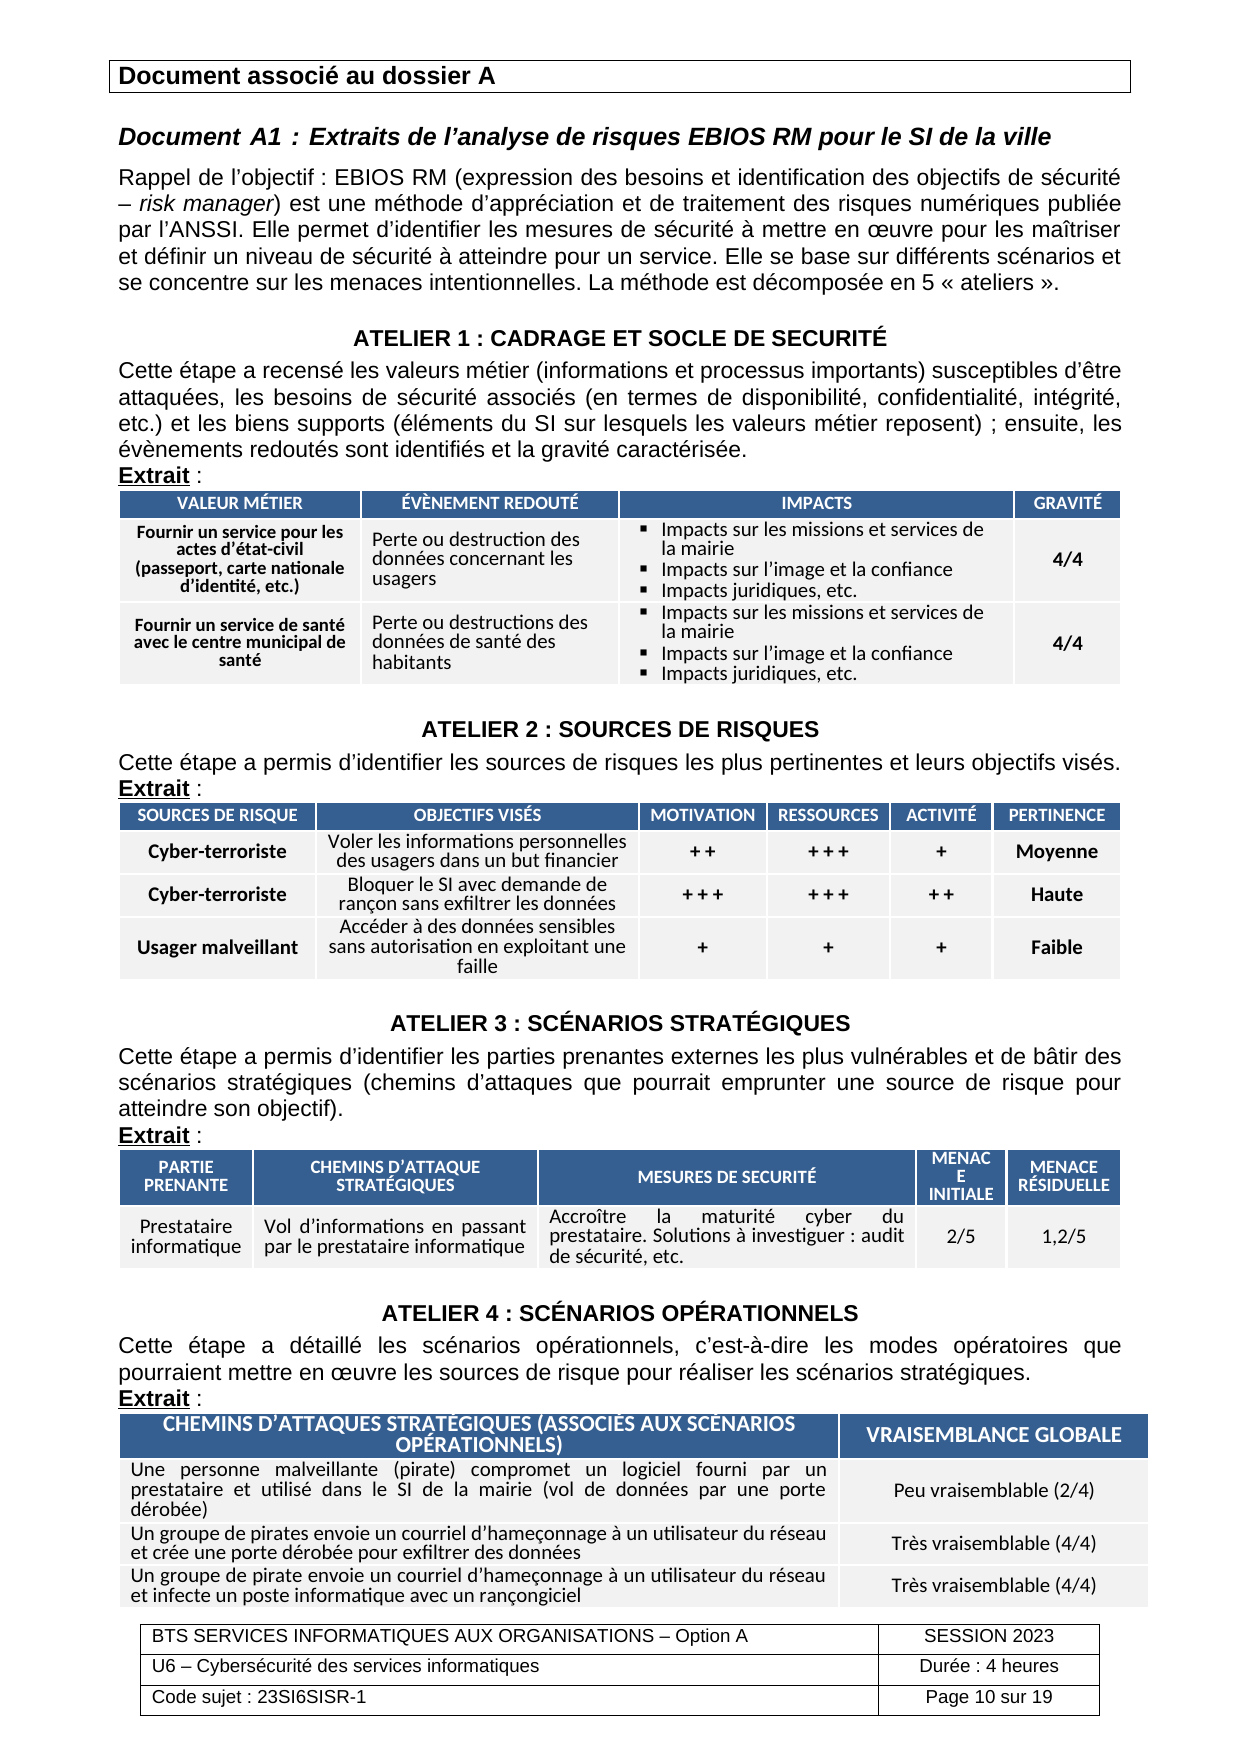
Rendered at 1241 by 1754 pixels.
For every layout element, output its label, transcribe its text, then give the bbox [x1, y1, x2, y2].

table_cell Fournir un service de santé avec le centre municipal de santé [120, 603, 360, 684]
table_cell Une personne malveillante (pirate) compromet un logiciel fourni par un prestataire et utilisé dans le SI de la mairie (vol de données par une porte dérobée) [120, 1460, 838, 1522]
table_cell 2/5 [917, 1207, 1005, 1268]
table_cell Usager malveillant [120, 918, 315, 979]
table_cell Très vraisemblable (4/4) [840, 1524, 1148, 1564]
text Cette étape a détaillé les scénarios opérationnels, c’est-à-dire les modes opératoires que pourraient mettre en œuvre les sources de risque pour réaliser les scénarios stratégiques. [118, 1332, 1122, 1385]
table_cell + [768, 918, 889, 979]
text Cette étape a permis d’identifier les sources de risques les plus pertinentes et leurs objectifs visés. Extrait : [118, 748, 1122, 801]
table_cell Impacts sur les missions et services de la mairie Impacts sur l’image et la confiance Impacts juridiques, etc. [620, 603, 1013, 684]
text Document associé au dossier A [110, 61, 1130, 92]
text ATELIER 2 : SOURCES DE RISQUES [118, 716, 1122, 742]
table_cell Faible [994, 918, 1120, 979]
text Document A1 : Extraits de l’analyse de risques EBIOS RM pour le SI de la ville [118, 122, 1122, 151]
table_header OBJECTIFS VISÉS [317, 803, 638, 830]
table_header RESSOURCES [768, 803, 889, 830]
text Extrait : [118, 462, 1122, 489]
table_cell Bloquer le SI avec demande de rançon sans exfiltrer les données [317, 875, 638, 916]
table_header CHEMINS D’ATTAQUE STRATÉGIQUES [254, 1150, 537, 1205]
table_cell Accroître la maturité cyber du prestataire. Solutions à investiguer : audit de sécurité, etc. [539, 1207, 915, 1268]
text ATELIER 1 : CADRAGE ET SOCLE DE SECURITÉ [118, 324, 1122, 351]
table_cell Moyenne [994, 832, 1120, 873]
table_header CHEMINS D’ATTAQUES STRATÉGIQUES (ASSOCIÉS AUX SCÉNARIOS OPÉRATIONNELS) [120, 1414, 838, 1458]
table_cell Un groupe de pirates envoie un courriel d’hameçonnage à un utilisateur du réseau et crée une porte dérobée pour exfiltrer des données [120, 1524, 838, 1564]
text Rappel de l’objectif : EBIOS RM (expression des besoins et identification des objectifs de sécurité – risk manager) est une méthode d’appréciation et de traitement des risques numériques publiée par l’ANSSI. Elle permet d’identifier les mesures de sécurité à mettre en œuvre pour les maîtriser et définir un niveau de sécurité à atteindre pour un service. Elle se base sur différents scénarios et se concentre sur les menaces intentionnelles. La méthode est décomposée en 5 « ateliers ». [118, 163, 1122, 295]
table_header GRAVITÉ [1015, 491, 1120, 518]
table_cell + [891, 832, 991, 873]
table_cell + + + [768, 875, 889, 916]
table_cell Voler les informations personnelles des usagers dans un but financier [317, 832, 638, 873]
text ATELIER 3 : SCÉNARIOS STRATÉGIQUES [118, 1010, 1122, 1036]
table_cell + + [891, 875, 991, 916]
table_header ACTIVITÉ [891, 803, 991, 830]
table_cell + [891, 918, 991, 979]
table_cell Perte ou destruction des données concernant les usagers [362, 520, 618, 601]
table_cell Fournir un service pour les actes d’état-civil (passeport, carte nationale d’identité, etc.) [120, 520, 360, 601]
table_cell Un groupe de pirate envoie un courriel d’hameçonnage à un utilisateur du réseau et infecte un poste informatique avec un rançongiciel [120, 1566, 838, 1607]
text ATELIER 4 : SCÉNARIOS OPÉRATIONNELS [118, 1300, 1122, 1326]
text Extrait : [118, 1385, 1122, 1411]
table_cell 4/4 [1015, 520, 1120, 601]
table_header VRAISEMBLANCE GLOBALE [840, 1414, 1148, 1458]
table_cell Peu vraisemblable (2/4) [840, 1460, 1148, 1522]
table_cell Perte ou destructions des données de santé des habitants [362, 603, 618, 684]
table_header MENACE INITIALE [917, 1150, 1005, 1205]
table_header PERTINENCE [994, 803, 1120, 830]
table_cell + [640, 918, 766, 979]
table_cell Vol d’informations en passant par le prestataire informatique [254, 1207, 537, 1268]
table_cell Haute [994, 875, 1120, 916]
text Cette étape a recensé les valeurs métier (informations et processus importants) susceptibles d’être attaquées, les besoins de sécurité associés (en termes de disponibilité, confidentialité, intégrité, etc.) et les biens supports (éléments du SI sur lesquels les valeurs métier reposent) ; ensuite, les évènements redoutés sont identifiés et la gravité caractérisée. [118, 357, 1122, 462]
table_header MENACE RÉSIDUELLE [1008, 1150, 1120, 1205]
table_cell Accéder à des données sensibles sans autorisation en exploitant une faille [317, 918, 638, 979]
table_header VALEUR MÉTIER [120, 491, 360, 518]
table_cell + + + [768, 832, 889, 873]
table_header IMPACTS [620, 491, 1013, 518]
table_cell + + + [640, 875, 766, 916]
table_cell Très vraisemblable (4/4) [840, 1566, 1148, 1607]
table_cell Prestataire informatique [120, 1207, 252, 1268]
text Extrait : [118, 1122, 1122, 1148]
table_cell Impacts sur les missions et services de la mairie Impacts sur l’image et la confiance Impacts juridiques, etc. [620, 520, 1013, 601]
table_header PARTIE PRENANTE [120, 1150, 252, 1205]
table_header MESURES DE SECURITÉ [539, 1150, 915, 1205]
table_cell + + [640, 832, 766, 873]
table_cell 4/4 [1015, 603, 1120, 684]
table_header SOURCES DE RISQUE [120, 803, 315, 830]
table_cell Cyber-terroriste [120, 832, 315, 873]
table_header ÉVÈNEMENT REDOUTÉ [362, 491, 618, 518]
table_cell 1,2/5 [1008, 1207, 1120, 1268]
text Cette étape a permis d’identifier les parties prenantes externes les plus vulnérables et de bâtir des scénarios stratégiques (chemins d’attaques que pourrait emprunter une source de risque pour atteindre son objectif). [118, 1043, 1122, 1122]
table_cell Cyber-terroriste [120, 875, 315, 916]
table_header MOTIVATION [640, 803, 766, 830]
